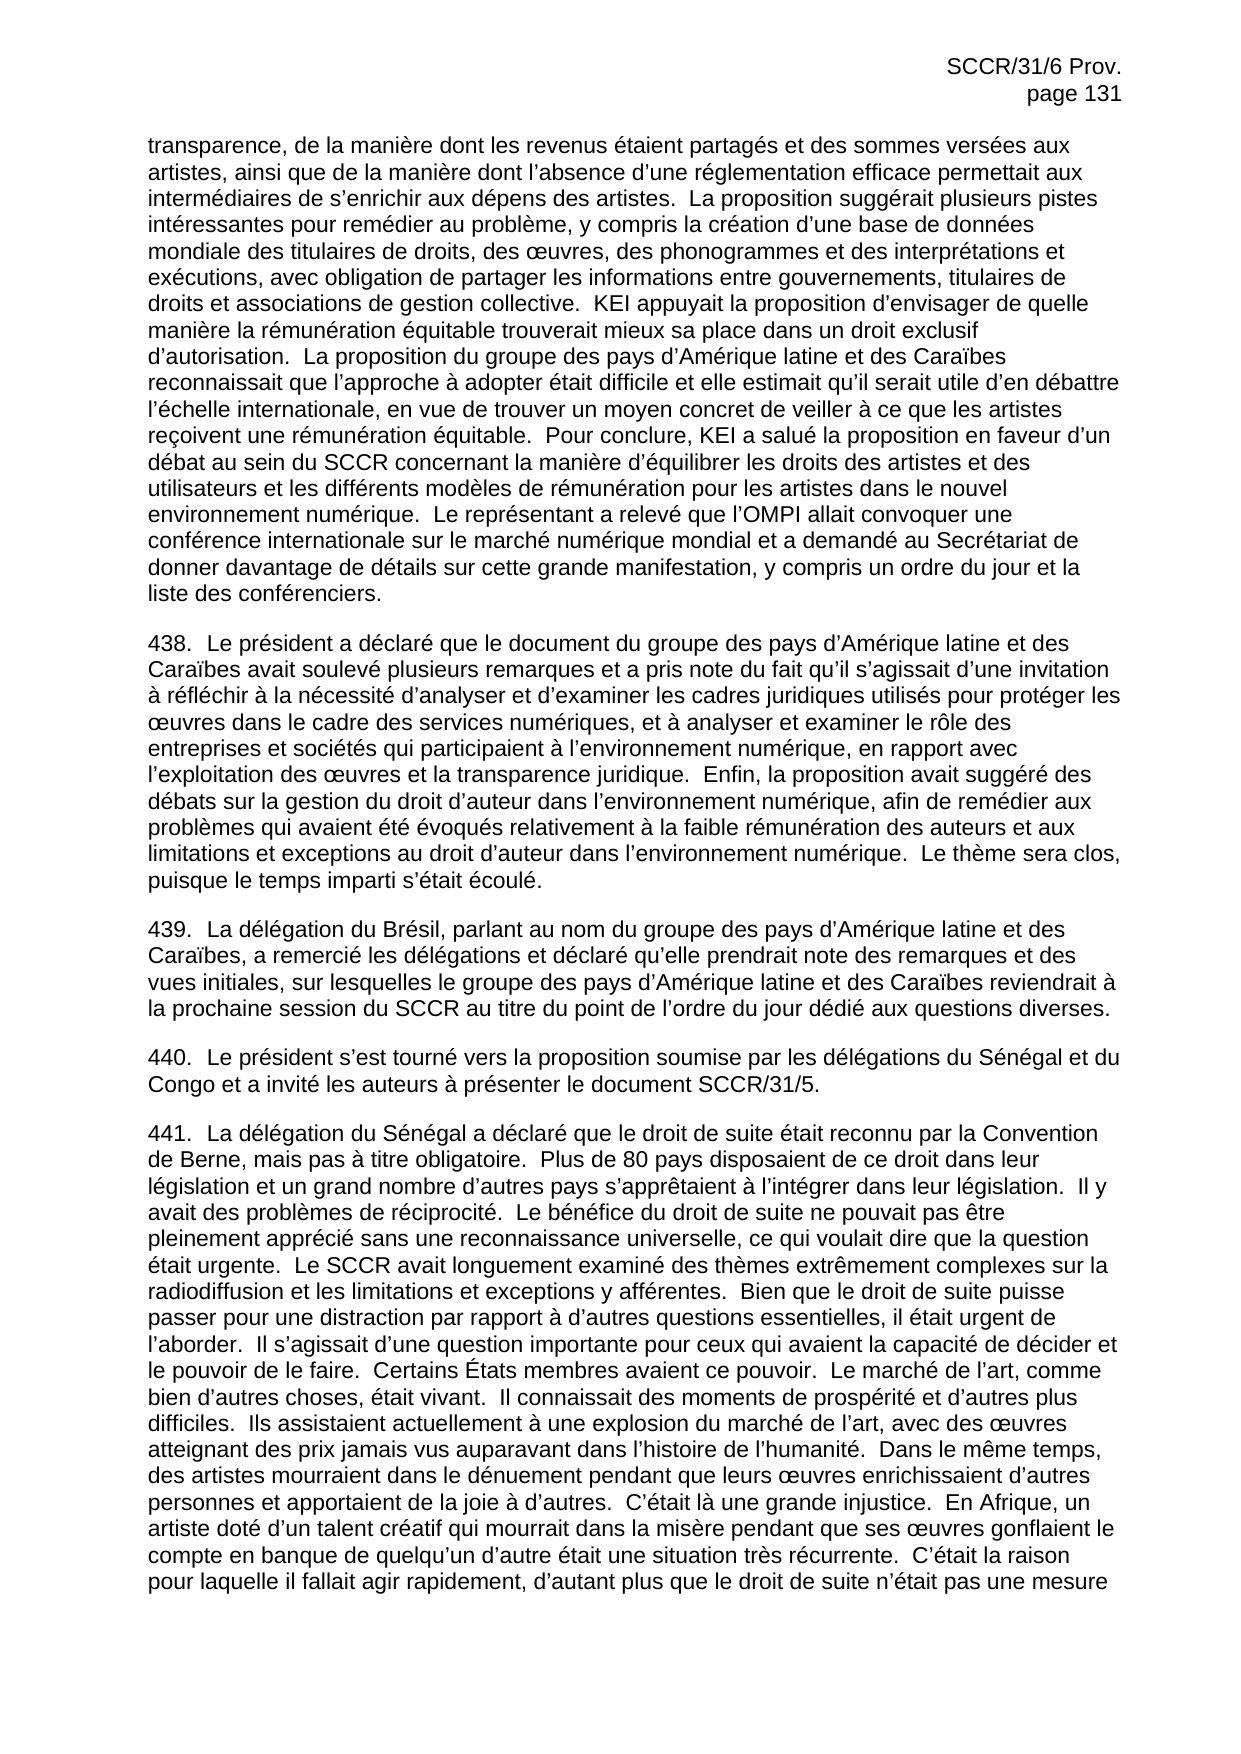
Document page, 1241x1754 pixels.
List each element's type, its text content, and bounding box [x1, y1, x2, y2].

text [148, 1120, 1122, 1594]
text La délégation du Brésil, parlant au nom du groupe des pays d’Amérique latine et des Caraïbes, a remercié les délégations et déclaré qu’elle prendrait note des remarques et des vues initiales, sur lesquelles le groupe des pays d’Amérique latine et des Caraïbes reviendrait à la prochaine session du SCCR au titre du point de l’ordre du jour dédié aux questions diverses. [148, 916, 1122, 1021]
text Le président s’est tourné vers la proposition soumise par les délégations du Sénégal et du Congo et a invité les auteurs à présenter le document SCCR/31/5. [148, 1044, 1122, 1097]
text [148, 132, 1122, 607]
text Le président a déclaré que le document du groupe des pays d’Amérique latine et des Caraïbes avait soulevé plusieurs remarques et a pris note du fait qu’il s’agissait d’une invitation à réfléchir à la nécessité d’analyser et d’examiner les cadres juridiques utilisés pour protéger les œuvres dans le cadre des services numériques, et à analyser et examiner le rôle des entreprises et sociétés qui participaient à l’environnement numérique, en rapport avec l’exploitation des œuvres et la transparence juridique. Enfin, la proposition avait suggéré des débats sur la gestion du droit d’auteur dans l’environnement numérique, afin de remédier aux problèmes qui avaient été évoqués relativement à la faible rémunération des auteurs et aux limitations et exceptions au droit d’auteur dans l’environnement numérique. Le thème sera clos, puisque le temps imparti s’était écoulé. [148, 629, 1122, 893]
